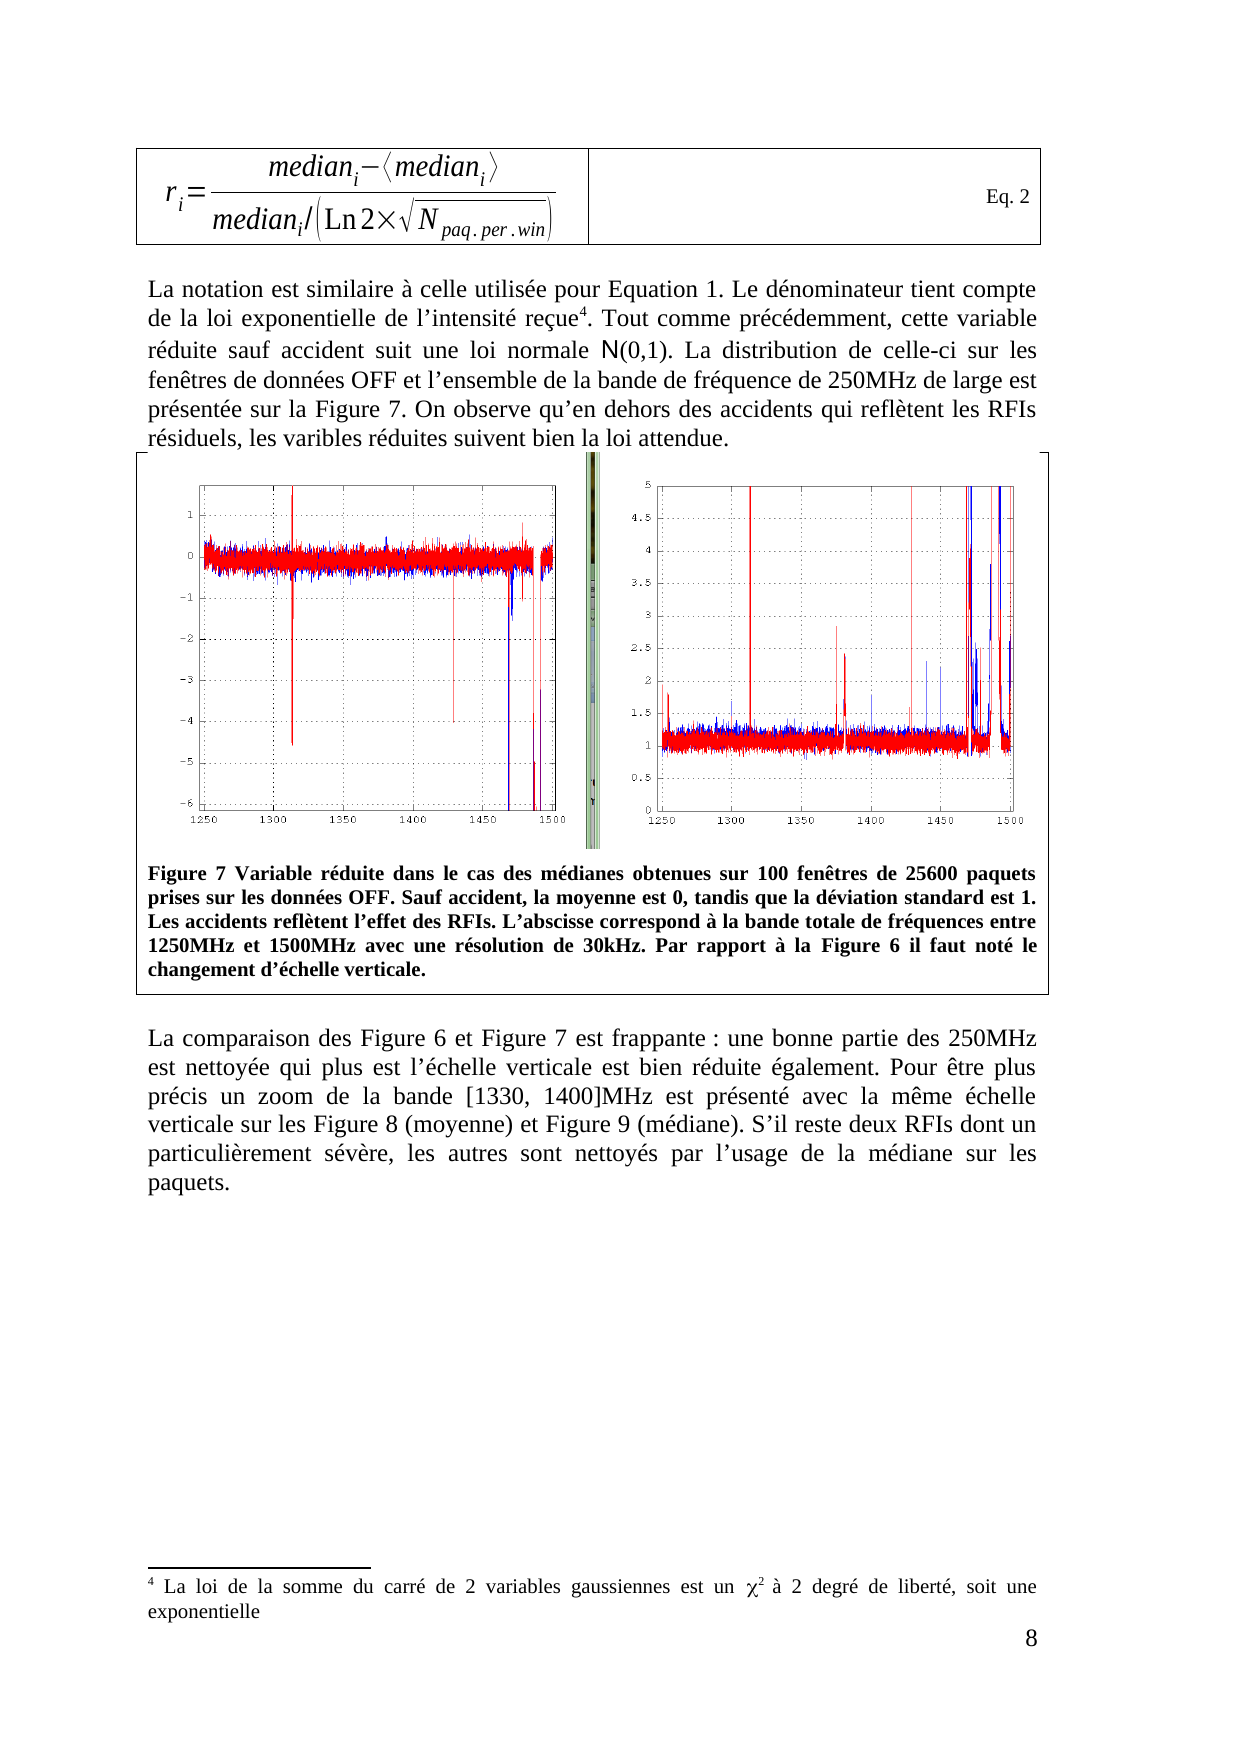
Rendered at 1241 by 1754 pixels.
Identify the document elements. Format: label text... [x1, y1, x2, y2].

text La comparaison des Figure 6 et Figure 7 est frappante : une bonne partie des 250MHz est nettoyée qui plus est l’échelle verticale est bien réduite également. Pour être plus précis un zoom de la bande [1330, 1400]MHz est présenté avec la même échelle verticale sur les Figure 8 (moyenne) et Figure 9 (médiane). S’il reste deux RFIs dont un particulièrement sévère, les autres sont nettoyés par l’usage de la médiane sur les paquets. [148, 1023, 1037, 1196]
table_header Eq. 2 [589, 149, 1040, 244]
picture [147, 452, 1040, 849]
table_header [137, 149, 588, 244]
text La notation est similaire à celle utilisée pour Equation 1. Le dénominateur tient compte de la loi exponentielle de l’intensité reçue. Tout comme précédemment, cette variable réduite sauf accident suit une loi normale N(0,1). La distribution de celle-ci sur les fenêtres de données OFF et l’ensemble de la bande de fréquence de 250MHz de large est présentée sur la Figure 7. On observe qu’en dehors des accidents qui reflètent les RFIs résiduels, les varibles réduites suivent bien la loi attendue. [148, 274, 1037, 452]
